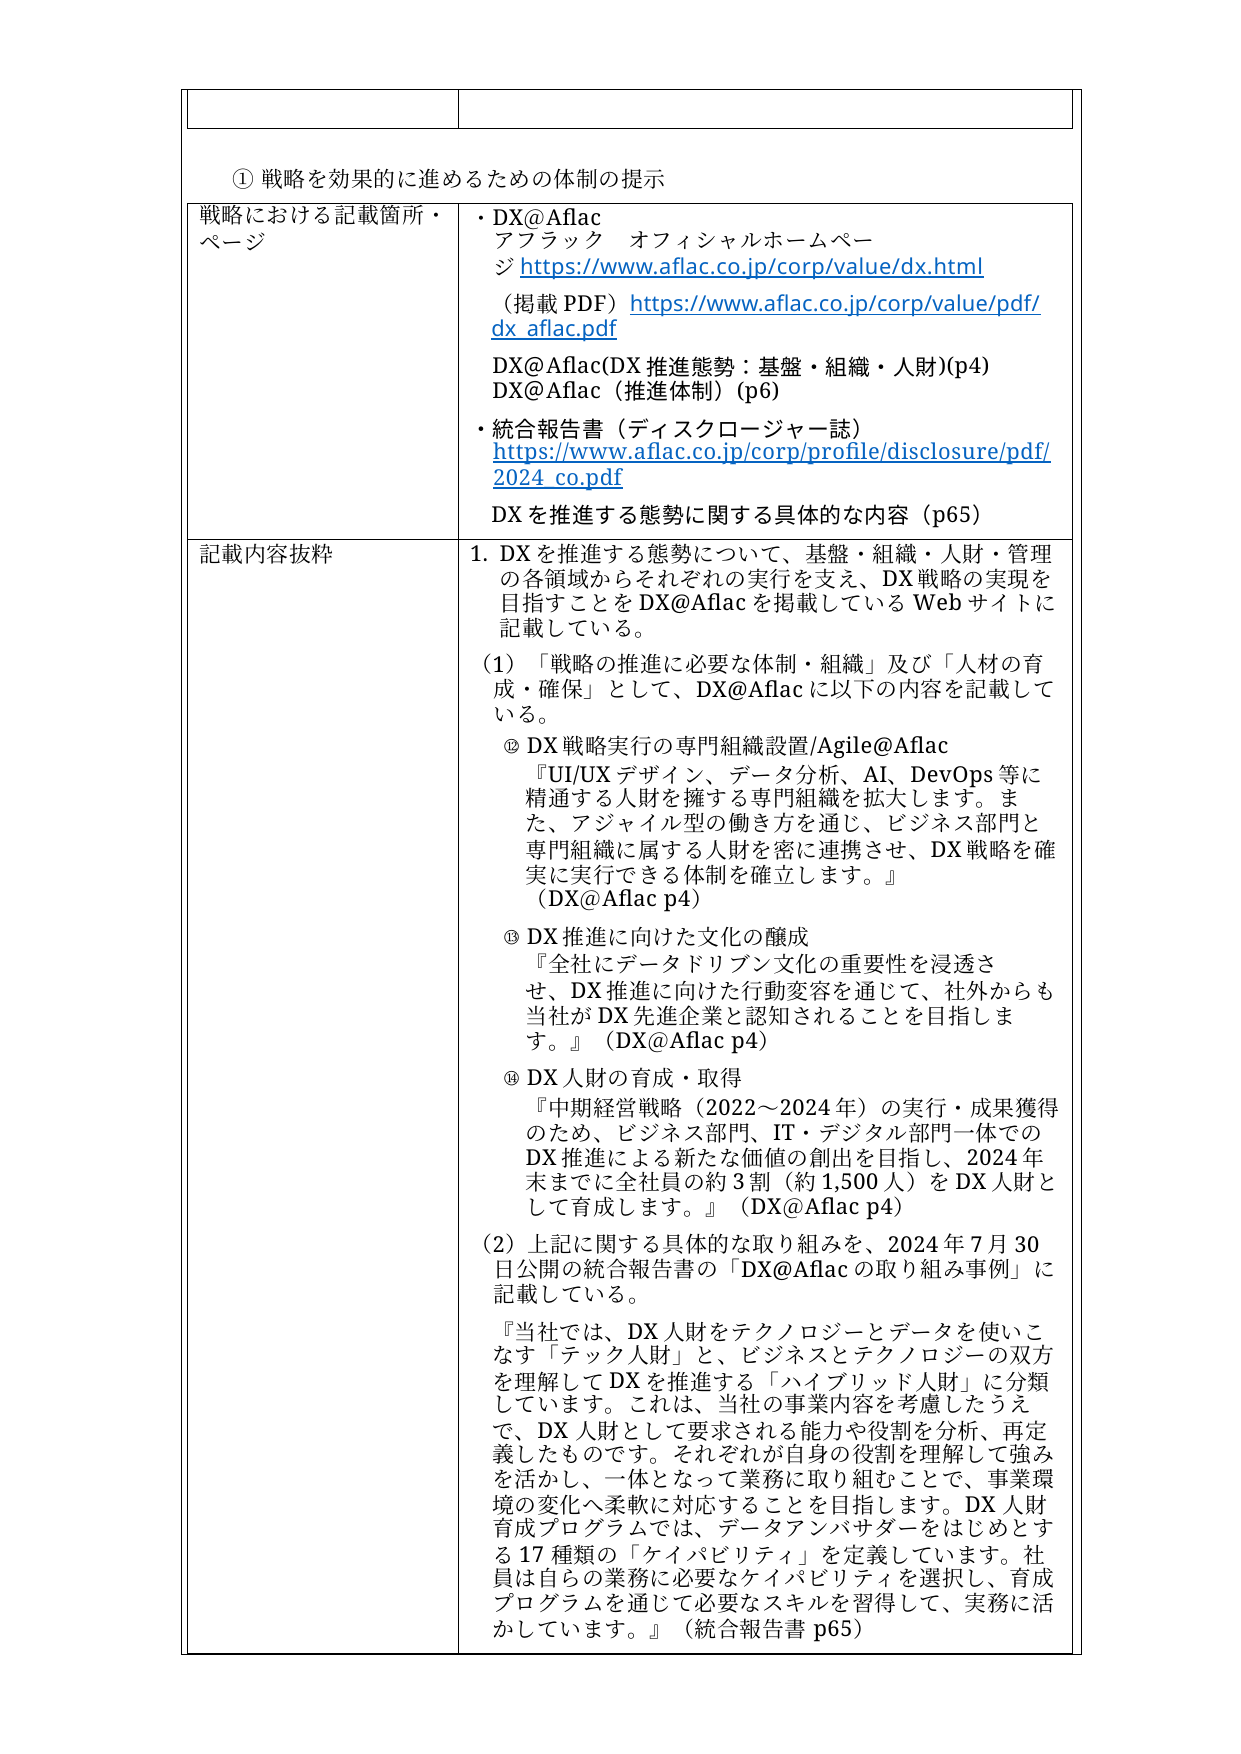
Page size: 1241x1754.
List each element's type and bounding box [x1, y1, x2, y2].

table_cell [182, 90, 1081, 1654]
